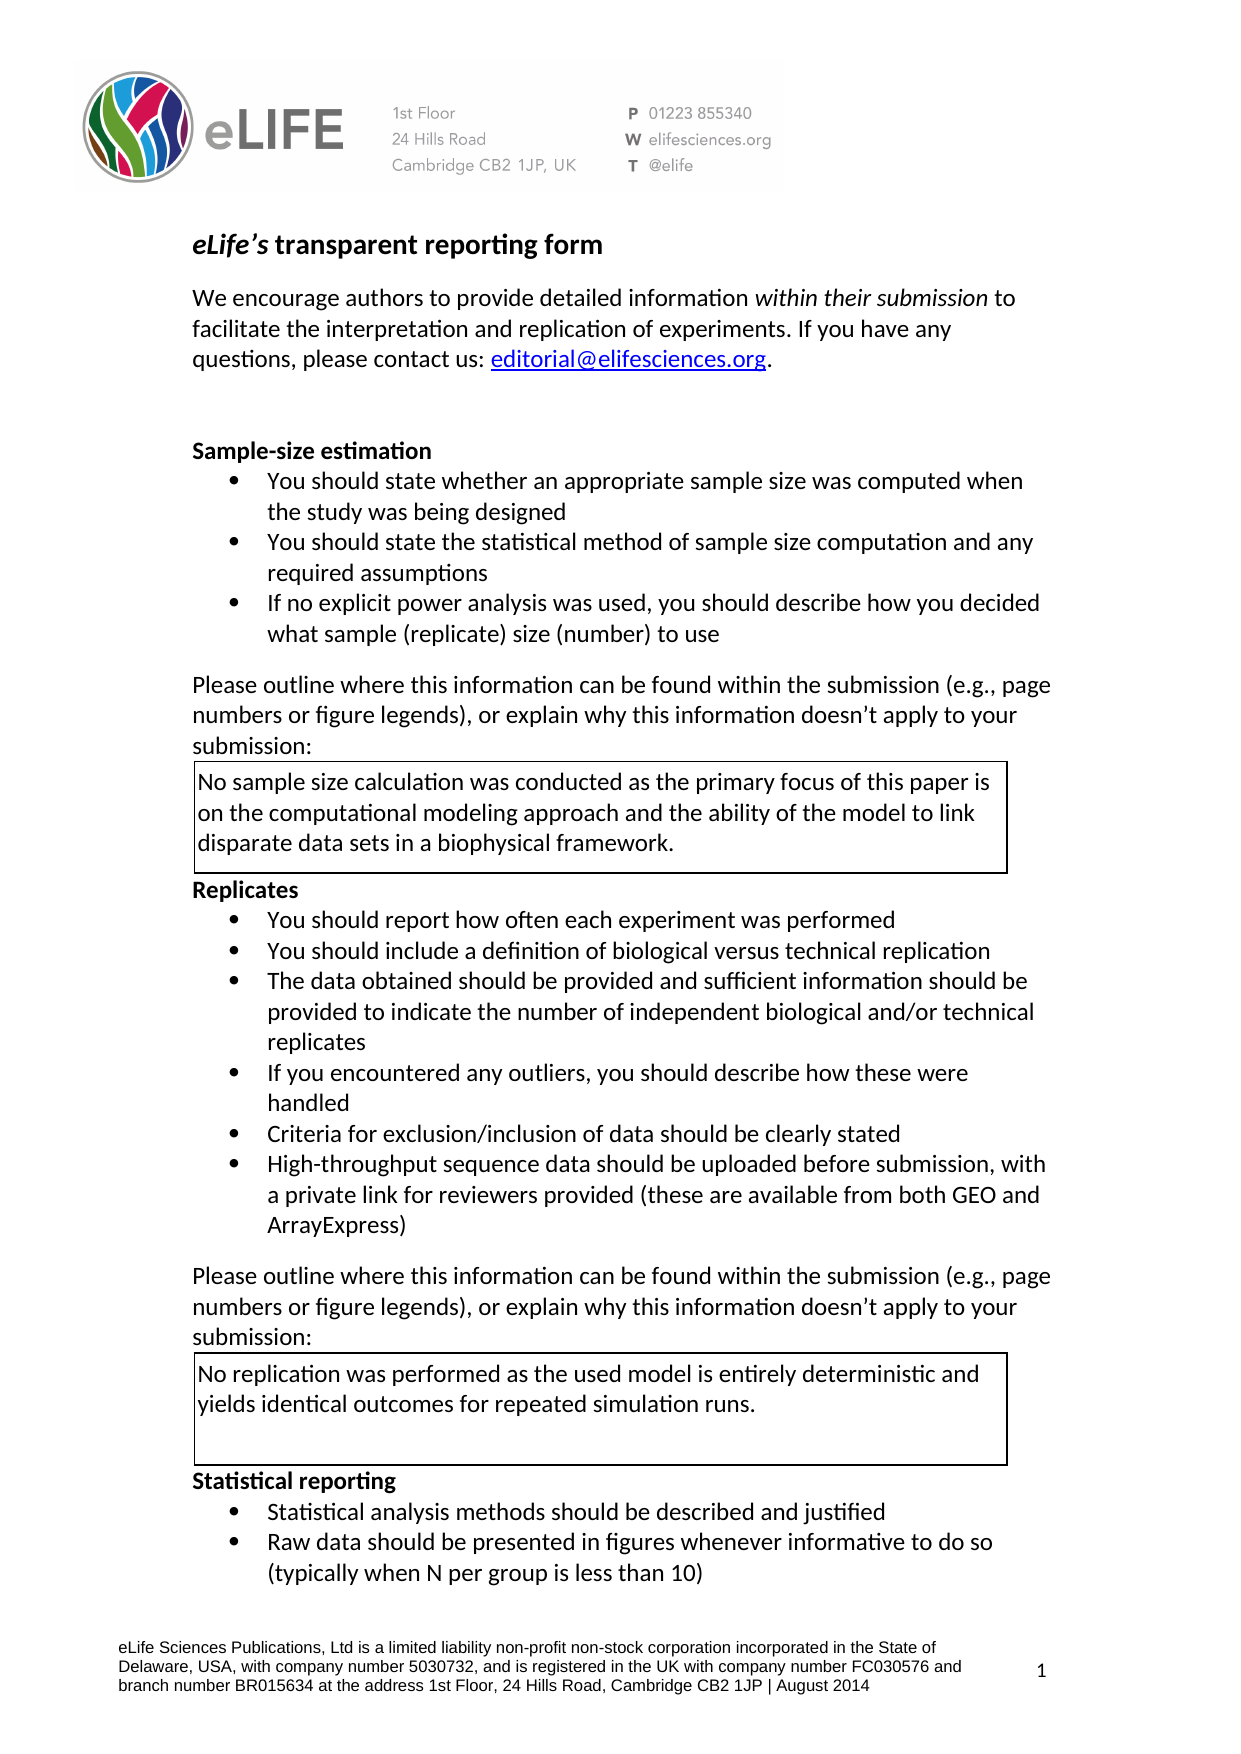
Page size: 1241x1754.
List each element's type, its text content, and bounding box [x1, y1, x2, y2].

picture [73, 59, 784, 191]
text Replicates [192, 822, 1053, 904]
list Raw data should be presented in figures whenever informative to do so (typically when N per group is less than 10) [229, 1527, 1053, 1588]
text Sample-size estimation [192, 435, 1053, 466]
list You should state whether an appropriate sample size was computed when the study was being designed [229, 466, 1053, 527]
list You should state the statistical method of sample size computation and any required assumptions [229, 527, 1053, 588]
text Statistical reporting [192, 1444, 1053, 1496]
list The data obtained should be provided and sufficient information should be provided to indicate the number of independent biological and/or technical replicates [229, 966, 1053, 1057]
list Criteria for exclusion/inclusion of data should be clearly stated [229, 1118, 1053, 1149]
text No replication was performed as the used model is entirely deterministic and yields identical outcomes for repeated simulation runs. [195, 1356, 1006, 1421]
list High-throughput sequence data should be uploaded before submission, with a private link for reviewers provided (these are available from both GEO and ArrayExpress) [229, 1149, 1053, 1240]
list Statistical analysis methods should be described and justified [229, 1496, 1053, 1527]
list You should report how often each experiment was performed [229, 904, 1053, 935]
text eLife’s transparent reporting form [192, 226, 1053, 262]
text No sample size calculation was conducted as the primary focus of this paper is on the computational modeling approach and the ability of the model to link disparate data sets in a biophysical framework. [195, 764, 1006, 860]
list You should include a definition of biological versus technical replication [229, 935, 1053, 966]
text We encourage authors to provide detailed information within their submission to facilitate the interpretation and replication of experiments. If you have any questions, please contact us: editorial@elifesciences.org. [192, 282, 1053, 374]
list If no explicit power analysis was used, you should describe how you decided what sample (replicate) size (number) to use [229, 588, 1053, 649]
list If you encountered any outliers, you should describe how these were handled [229, 1057, 1053, 1118]
